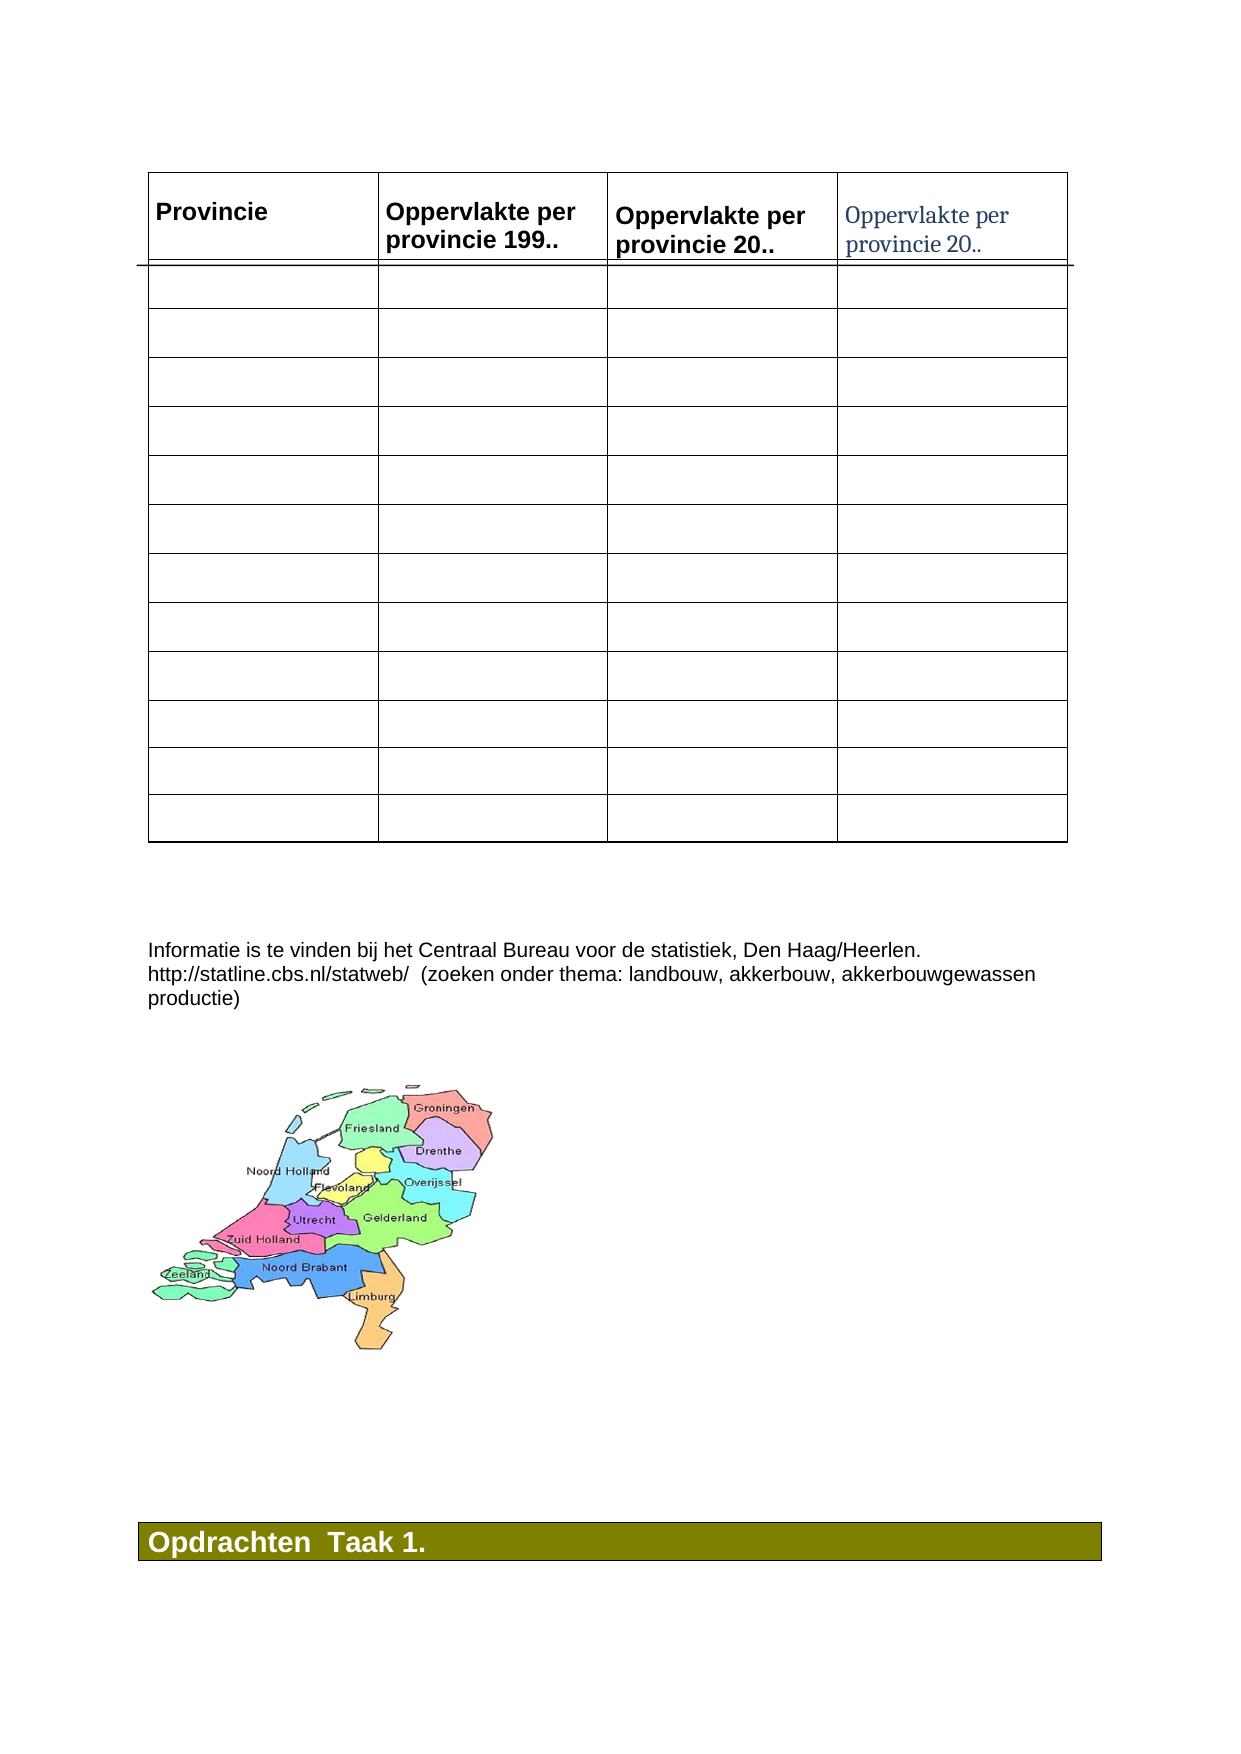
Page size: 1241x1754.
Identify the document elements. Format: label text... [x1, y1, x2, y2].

table_cell [379, 309, 607, 357]
table_cell [838, 267, 1067, 308]
table_cell [379, 260, 607, 264]
table_cell [608, 309, 837, 357]
table_cell [149, 701, 378, 747]
table_cell [838, 554, 1067, 602]
table_cell [608, 505, 837, 553]
table_cell [608, 603, 837, 651]
table_cell [379, 358, 607, 406]
table_cell [608, 407, 837, 455]
table_cell [149, 309, 378, 357]
table_cell [379, 456, 607, 504]
table_cell [608, 748, 837, 794]
table_cell [608, 358, 837, 406]
table_cell [608, 554, 837, 602]
table_cell [149, 407, 378, 455]
table_cell [149, 652, 378, 699]
table_cell [149, 603, 378, 651]
subtitle Opdrachten Taak 1. [139, 1523, 1101, 1560]
table_cell [838, 260, 1067, 264]
table_cell [608, 701, 837, 747]
table_cell [149, 260, 378, 264]
table_cell [379, 407, 607, 455]
table_cell [838, 795, 1067, 841]
table_cell [838, 748, 1067, 794]
table_cell [149, 456, 378, 504]
table_cell [149, 358, 378, 406]
table_cell [149, 554, 378, 602]
table_cell [608, 456, 837, 504]
table_cell [379, 795, 607, 841]
text Informatie is te vinden bij het Centraal Bureau voor de statistiek, Den Haag/Heerlen. [148, 938, 1093, 962]
table_cell [379, 603, 607, 651]
table_header Oppervlakte per provincie 20.. [838, 173, 1067, 259]
table_cell [838, 701, 1067, 747]
text http://statline.cbs.nl/statweb/ (zoeken onder thema: landbouw, akkerbouw, akkerbouwgewassen productie) [148, 962, 1093, 1010]
table_cell [149, 267, 378, 308]
table_cell [379, 748, 607, 794]
table_cell [838, 652, 1067, 699]
table_cell [608, 260, 837, 264]
table_cell [149, 748, 378, 794]
table_cell [838, 603, 1067, 651]
table_cell [379, 267, 607, 308]
table_header Oppervlakte per provincie 199.. [379, 173, 607, 259]
table_cell [149, 505, 378, 553]
table_cell [608, 795, 837, 841]
table_cell [838, 456, 1067, 504]
table_cell [838, 358, 1067, 406]
table_cell [379, 701, 607, 747]
table_header Oppervlakte per provincie 20.. [608, 173, 837, 259]
table_cell [149, 795, 378, 841]
table_cell [838, 309, 1067, 357]
table_cell [379, 652, 607, 699]
table_cell [379, 505, 607, 553]
table_cell [838, 407, 1067, 455]
table_cell [379, 554, 607, 602]
table_cell [608, 652, 837, 699]
picture [147, 1082, 497, 1354]
table_cell [838, 505, 1067, 553]
table_cell [608, 267, 837, 308]
table_header Provincie [149, 173, 378, 259]
